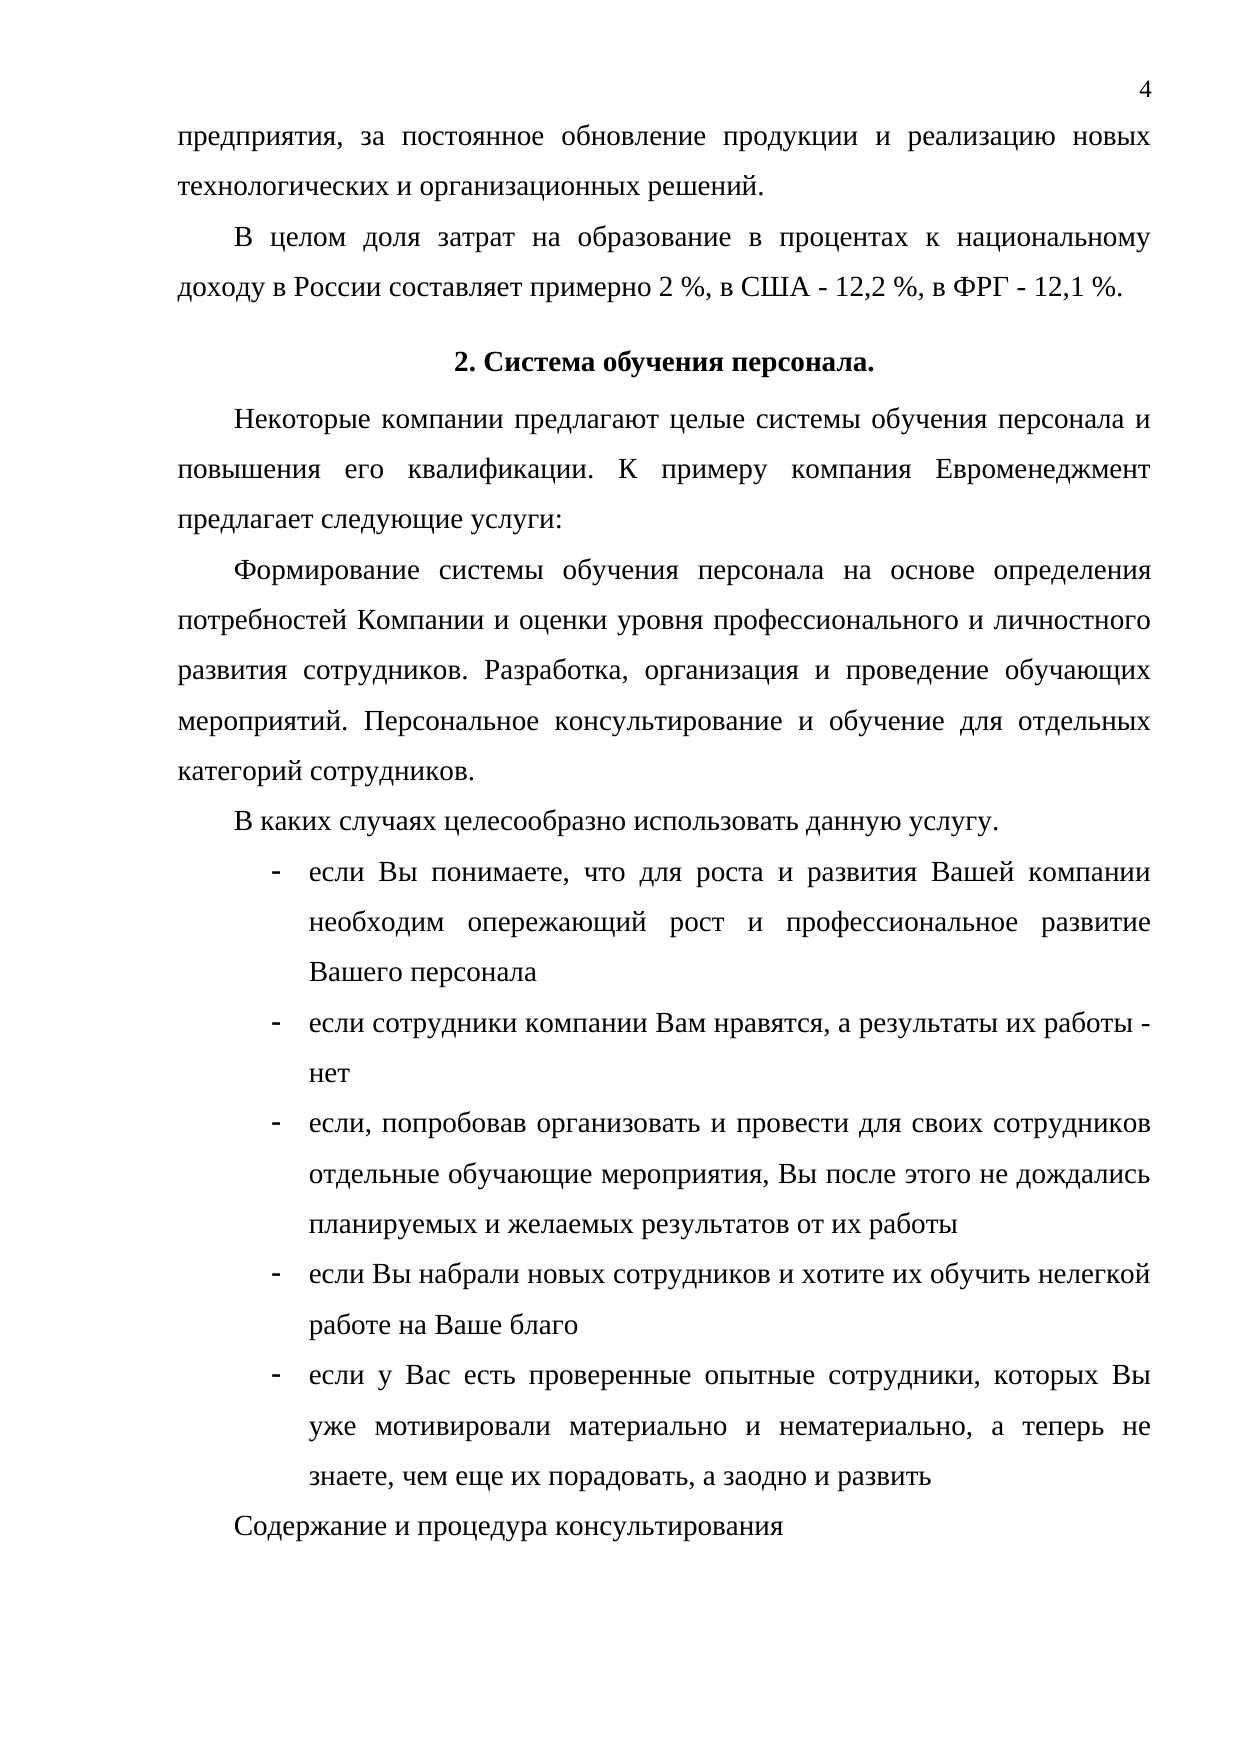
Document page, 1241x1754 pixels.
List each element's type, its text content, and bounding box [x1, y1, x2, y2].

list если сотрудники компании Вам нравятся, а результаты их работы - нет [271, 1005, 1152, 1089]
list если Вы набрали новых сотрудников и хотите их обучить нелегкой работе на Ваше благо [271, 1257, 1152, 1341]
list если, попробовав организовать и провести для своих сотрудников отдельные обучающие мероприятия, Вы после этого не дождались планируемых и желаемых результатов от их работы [271, 1106, 1152, 1240]
list если Вы понимаете, что для роста и развития Вашей компании необходим опережающий рост и профессиональное развитие Вашего персонала [271, 854, 1152, 988]
subtitle 2. Система обучения персонала. [177, 344, 1152, 378]
list если у Вас есть проверенные опытные сотрудники, которых Вы уже мотивировали материально и нематериально, а теперь не знаете, чем еще их порадовать, а заодно и развить [271, 1357, 1152, 1492]
text Некоторые компании предлагают целые системы обучения персонала и повышения его квалификации. К примеру компания Евроменеджмент предлагает следующие услуги: [177, 401, 1152, 535]
text Содержание и процедура консультирования [177, 1508, 1152, 1542]
text В каких случаях целесообразно использовать данную услугу. [177, 803, 1152, 837]
text В целом доля затрат на образование в процентах к национальному доходу в России составляет примерно 2 %, в США - 12,2 %, в ФРГ - 12,1 %. [177, 219, 1152, 303]
text Формирование системы обучения персонала на основе определения потребностей Компании и оценки уровня профессионального и личностного развития сотрудников. Разработка, организация и проведение обучающих мероприятий. Персональное консультирование и обучение для отдельных категорий сотрудников. [177, 552, 1152, 787]
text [177, 118, 1152, 202]
